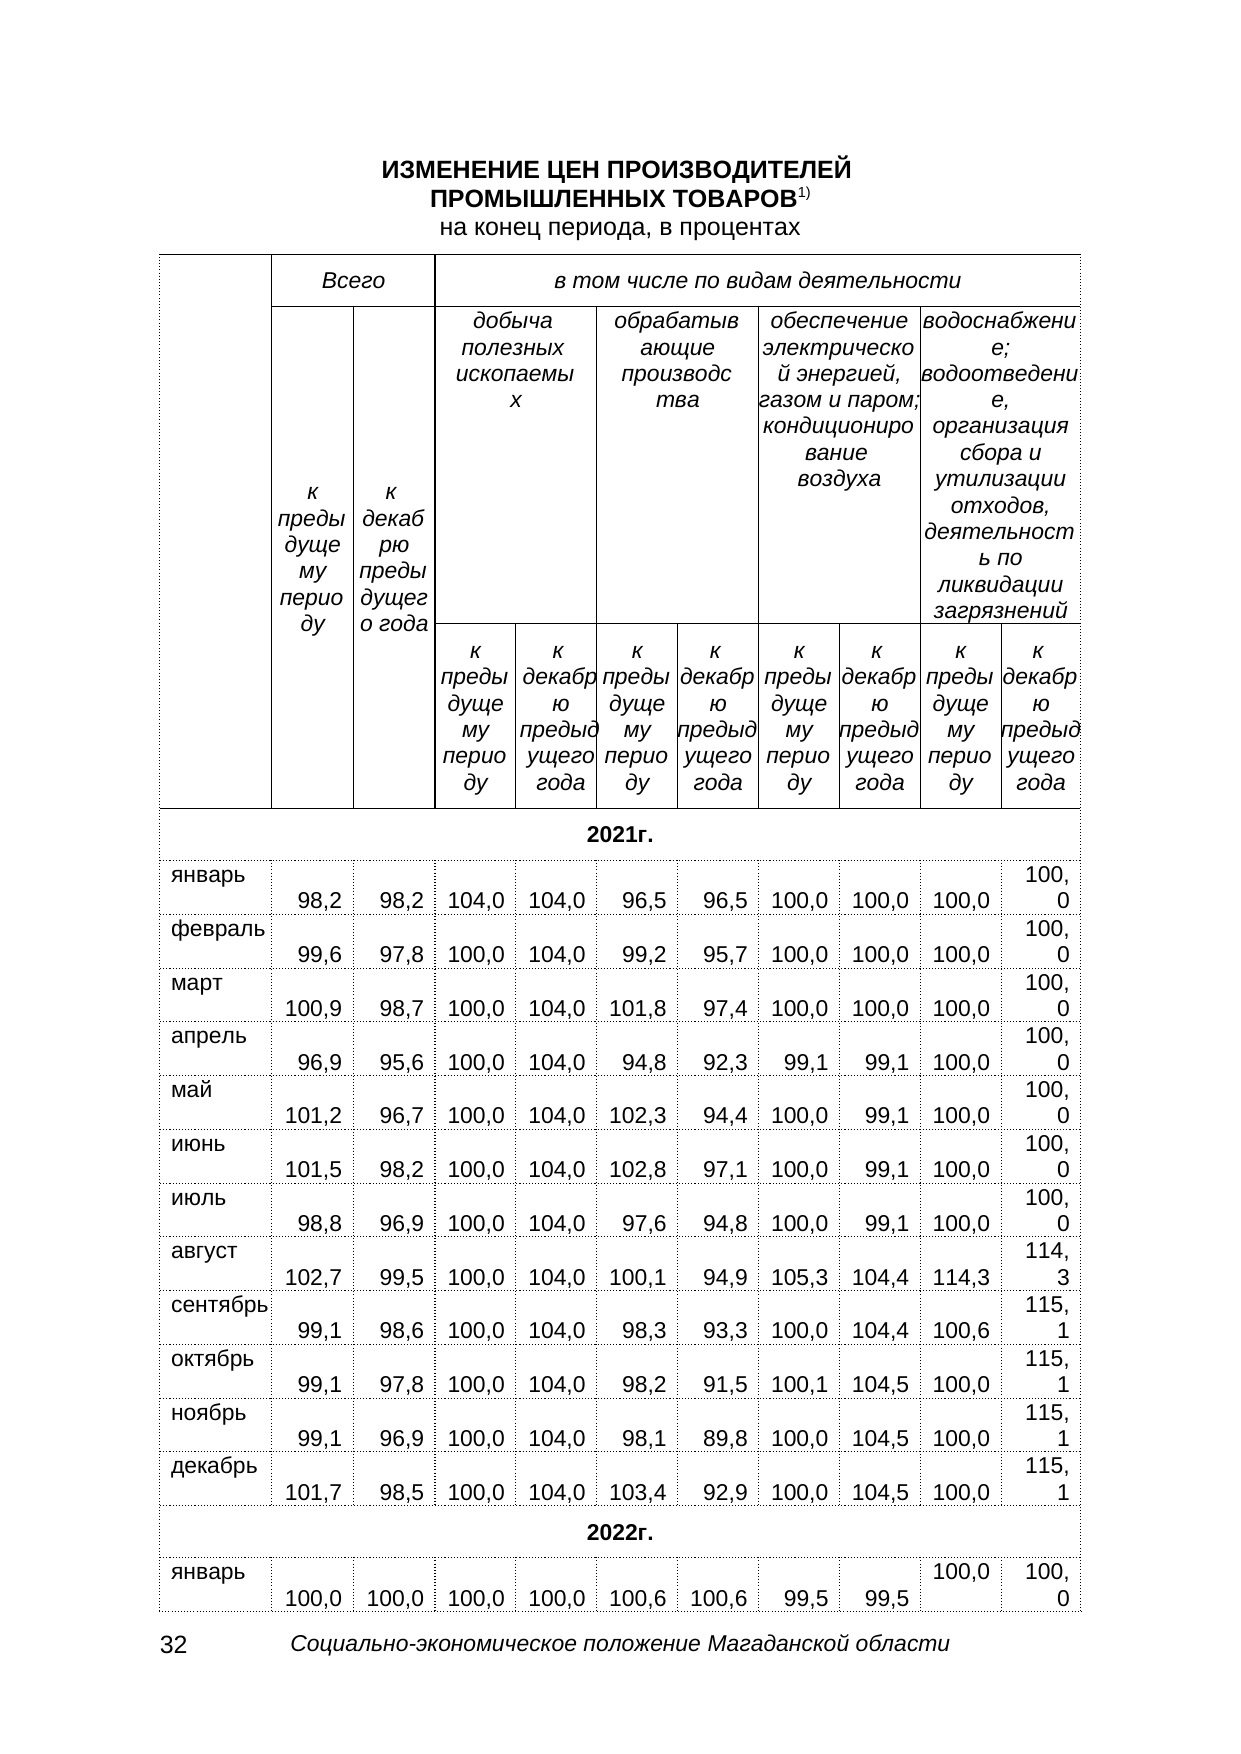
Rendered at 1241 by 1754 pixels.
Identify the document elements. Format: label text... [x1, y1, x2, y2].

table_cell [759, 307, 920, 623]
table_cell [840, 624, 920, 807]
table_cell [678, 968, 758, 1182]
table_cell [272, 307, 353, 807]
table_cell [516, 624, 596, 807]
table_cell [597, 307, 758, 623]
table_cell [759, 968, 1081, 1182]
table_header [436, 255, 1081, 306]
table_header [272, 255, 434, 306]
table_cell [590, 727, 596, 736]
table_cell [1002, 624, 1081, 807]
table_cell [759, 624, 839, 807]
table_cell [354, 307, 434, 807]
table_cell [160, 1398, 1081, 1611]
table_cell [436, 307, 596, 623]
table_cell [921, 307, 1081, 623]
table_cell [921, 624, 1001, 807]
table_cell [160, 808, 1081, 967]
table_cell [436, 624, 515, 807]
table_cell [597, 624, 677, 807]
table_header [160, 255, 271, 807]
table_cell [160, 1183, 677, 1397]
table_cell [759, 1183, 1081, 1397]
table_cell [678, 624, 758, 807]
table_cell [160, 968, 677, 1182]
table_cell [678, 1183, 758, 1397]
text ИЗМЕНЕНИЕ ЦЕН ПРОИЗВОДИТЕЛЕЙ ПРОМЫШЛЕННЫХ ТОВАРОВ1) на конец периода, в процентах [159, 155, 1081, 241]
